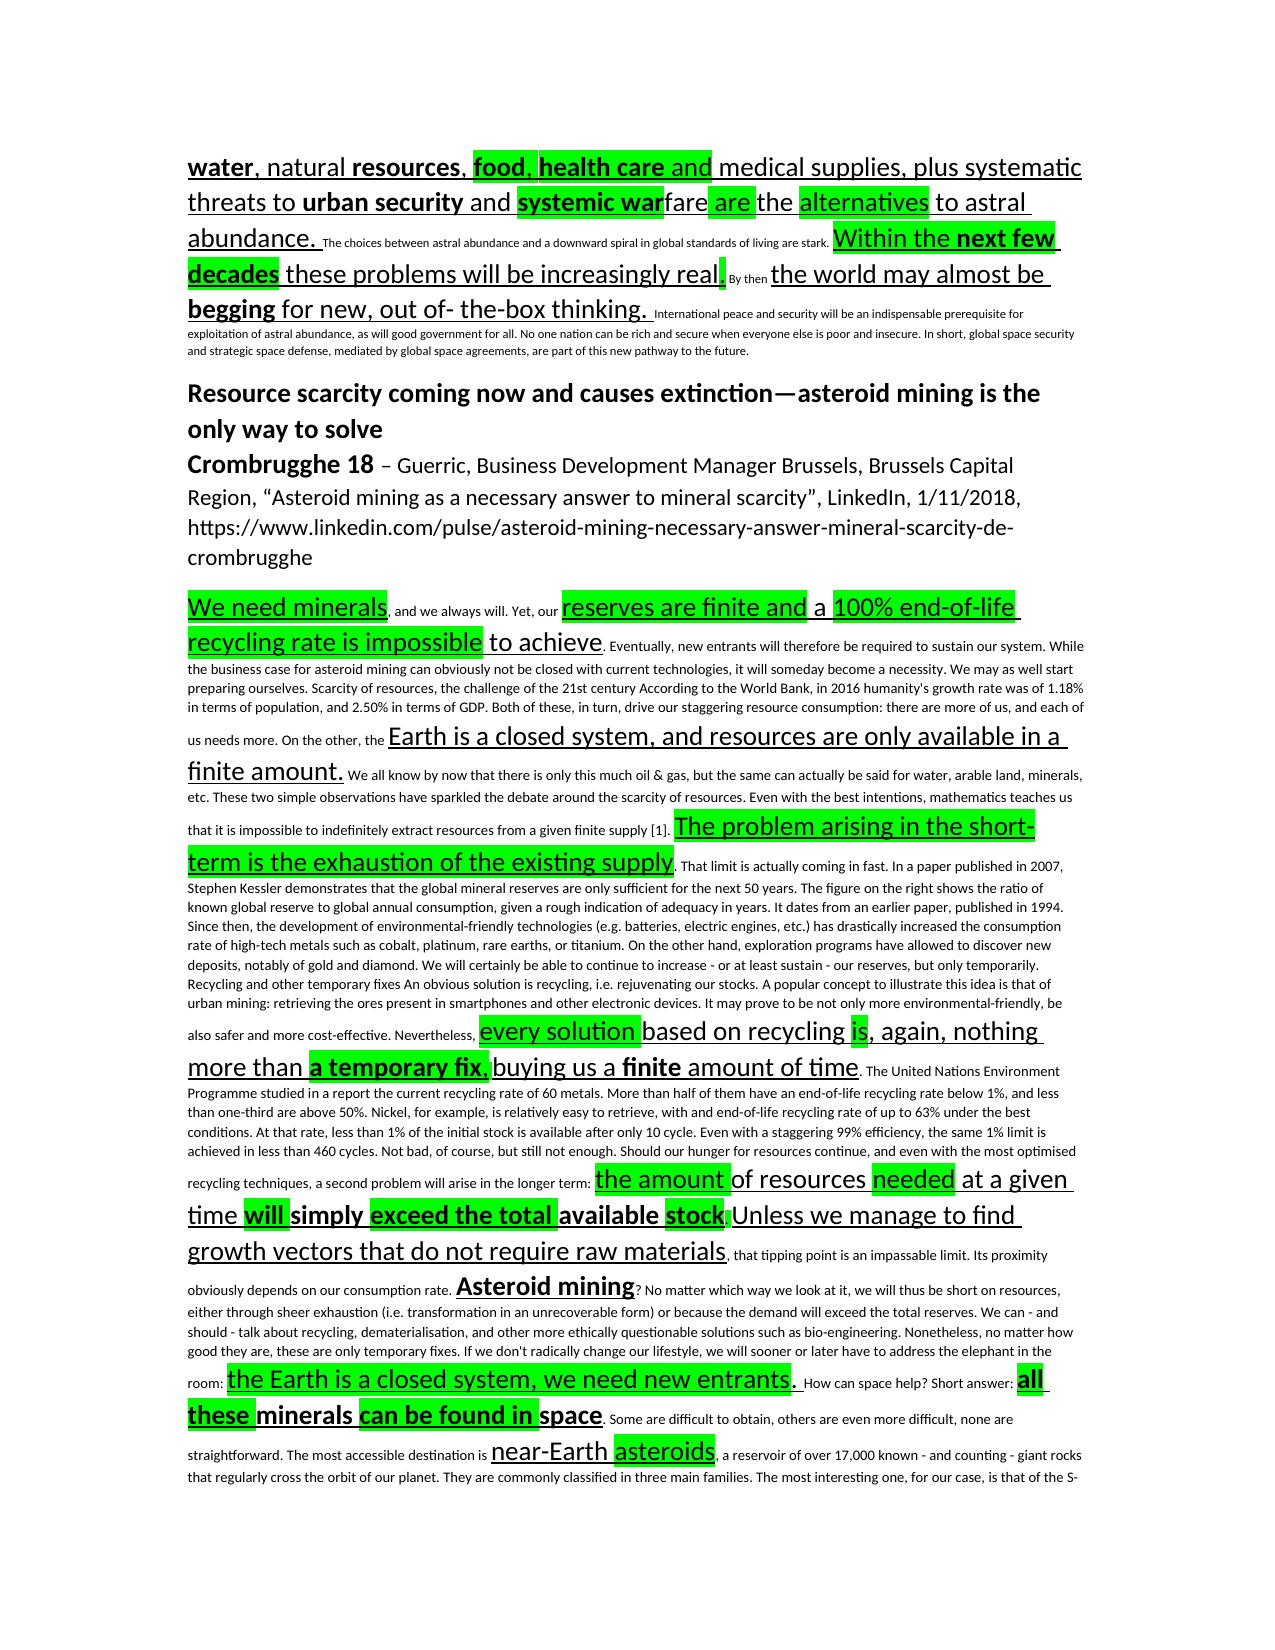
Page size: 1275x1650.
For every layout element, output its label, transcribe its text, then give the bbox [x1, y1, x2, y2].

subtitle Resource scarcity coming now and causes extinction—asteroid mining is the only way to solve [187, 376, 1087, 445]
text Crombrugghe 18 – Guerric, Business Development Manager Brussels, Brussels Capital Region, “Asteroid mining as a necessary answer to mineral scarcity”, LinkedIn, 1/11/2018, https://www.linkedin.com/pulse/asteroid-mining-necessary-answer-mineral-scarcity-de-crombrugghe [187, 447, 1087, 571]
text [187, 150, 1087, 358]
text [187, 590, 1087, 1486]
